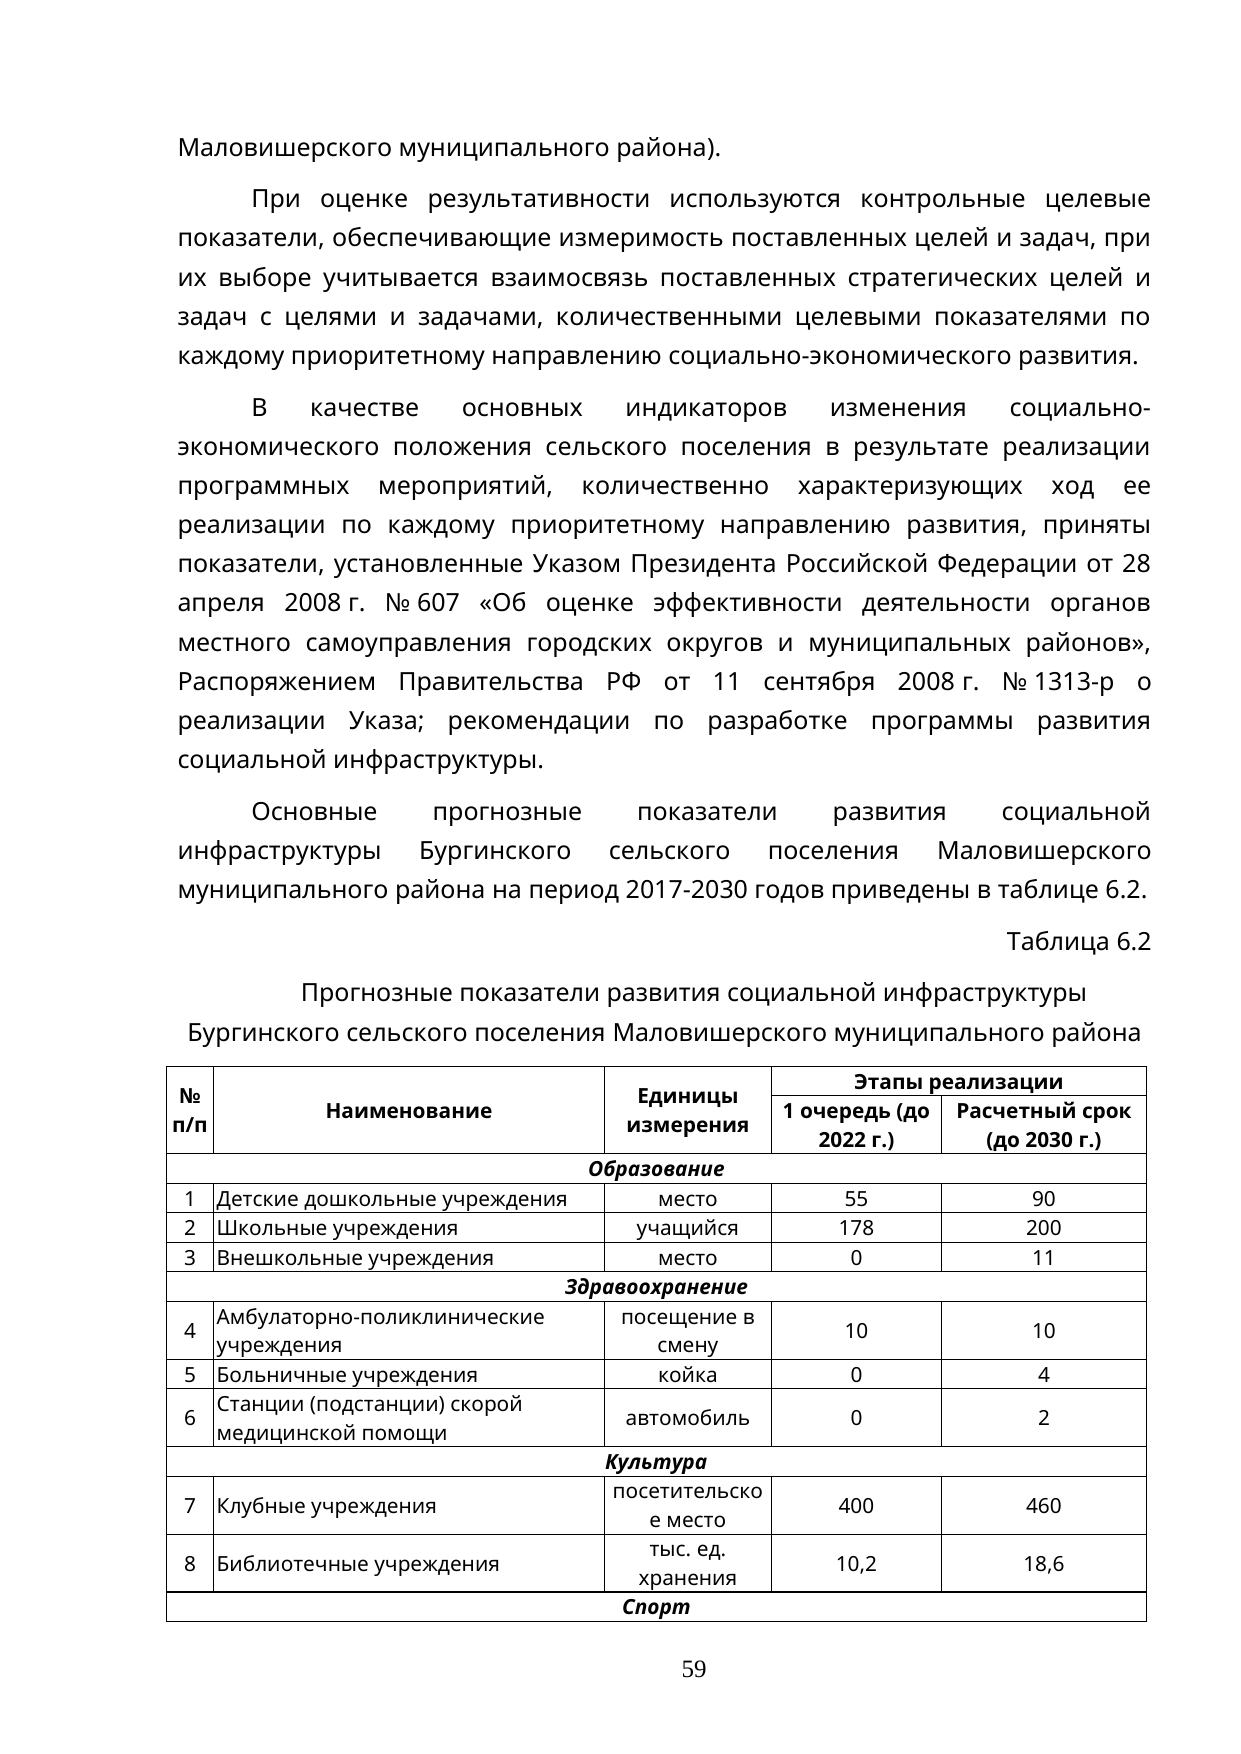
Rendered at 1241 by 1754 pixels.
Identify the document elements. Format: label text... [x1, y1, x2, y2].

table_cell Спорт [167, 1593, 1146, 1621]
table_header Этапы реализации [772, 1067, 1146, 1095]
table_cell 2 [942, 1389, 1146, 1446]
table_cell Школьные учреждения [214, 1213, 604, 1242]
text Прогнозные показатели развития социальной инфраструктуры Бургинского сельского поселения Маловишерского муниципального района [177, 975, 1152, 1048]
table_cell учащийся [605, 1213, 771, 1242]
table_cell 10,2 [772, 1535, 941, 1591]
table_cell 90 [942, 1184, 1146, 1212]
table_header № п/п [167, 1067, 213, 1153]
table_cell 0 [772, 1389, 941, 1446]
text Основные прогнозные показатели развития социальной инфраструктуры Бургинского сельского поселения Маловишерского муниципального района на период 2017-2030 годов приведены в таблице 6.2. [177, 793, 1152, 906]
table_cell 200 [942, 1213, 1146, 1242]
table_cell 178 [772, 1213, 941, 1242]
table_cell 1 очередь (до 2022 г.) [772, 1096, 941, 1153]
table_cell 6 [167, 1389, 213, 1446]
table_cell 8 [167, 1535, 213, 1591]
table_cell 4 [942, 1360, 1146, 1388]
table_cell 5 [167, 1360, 213, 1388]
text Таблица 6.2 [177, 923, 1152, 957]
table_cell 7 [167, 1477, 213, 1533]
table_header Единицы измерения [605, 1067, 771, 1153]
table_cell 55 [772, 1184, 941, 1212]
table_cell Детские дошкольные учреждения [214, 1184, 604, 1212]
table_cell 3 [167, 1243, 213, 1271]
table_cell 18,6 [942, 1535, 1146, 1591]
table_cell 460 [942, 1477, 1146, 1533]
table_cell 4 [167, 1302, 213, 1359]
table_cell Внешкольные учреждения [214, 1243, 604, 1271]
table_cell 10 [942, 1302, 1146, 1359]
table_cell Библиотечные учреждения [214, 1535, 604, 1591]
table_cell 10 [772, 1302, 941, 1359]
table_cell Образование [167, 1154, 1146, 1183]
table_cell 11 [942, 1243, 1146, 1271]
table_cell тыс. ед. хранения [605, 1535, 771, 1591]
table_cell место [605, 1243, 771, 1271]
table_cell 0 [772, 1243, 941, 1271]
table_cell Культура [167, 1447, 1146, 1476]
table_cell Станции (подстанции) скорой медицинской помощи [214, 1389, 604, 1446]
table_header Наименование [214, 1067, 604, 1153]
table_cell автомобиль [605, 1389, 771, 1446]
table_cell 2 [167, 1213, 213, 1242]
table_cell посещение в смену [605, 1302, 771, 1359]
table_cell 1 [167, 1184, 213, 1212]
table_cell место [605, 1184, 771, 1212]
table_cell Клубные учреждения [214, 1477, 604, 1533]
table_cell посетительское место [605, 1477, 771, 1533]
table_cell койка [605, 1360, 771, 1388]
text В качестве основных индикаторов изменения социально-экономического положения сельского поселения в результате реализации программных мероприятий, количественно характеризующих ход ее реализации по каждому приоритетному направлению развития, приняты показатели, установленные Указом Президента Российской Федерации от 28 апреля 2008 г. № 607 «Об оценке эффективности деятельности органов местного самоуправления городских округов и муниципальных районов», Распоряжением Правительства РФ от 11 сентября 2008 г. № 1313-р о реализации Указа; рекомендации по разработке программы развития социальной инфраструктуры. [177, 389, 1152, 776]
text При оценке результативности используются контрольные целевые показатели, обеспечивающие измеримость поставленных целей и задач, при их выборе учитывается взаимосвязь поставленных стратегических целей и задач с целями и задачами, количественными целевыми показателями по каждому приоритетному направлению социально-экономического развития. [177, 181, 1152, 372]
table_cell Амбулаторно-поликлинические учреждения [214, 1302, 604, 1359]
table_cell 400 [772, 1477, 941, 1533]
table_cell Больничные учреждения [214, 1360, 604, 1388]
table_cell 0 [772, 1360, 941, 1388]
table_cell Расчетный срок (до 2030 г.) [942, 1096, 1146, 1153]
table_cell Здравоохранение [167, 1272, 1146, 1301]
